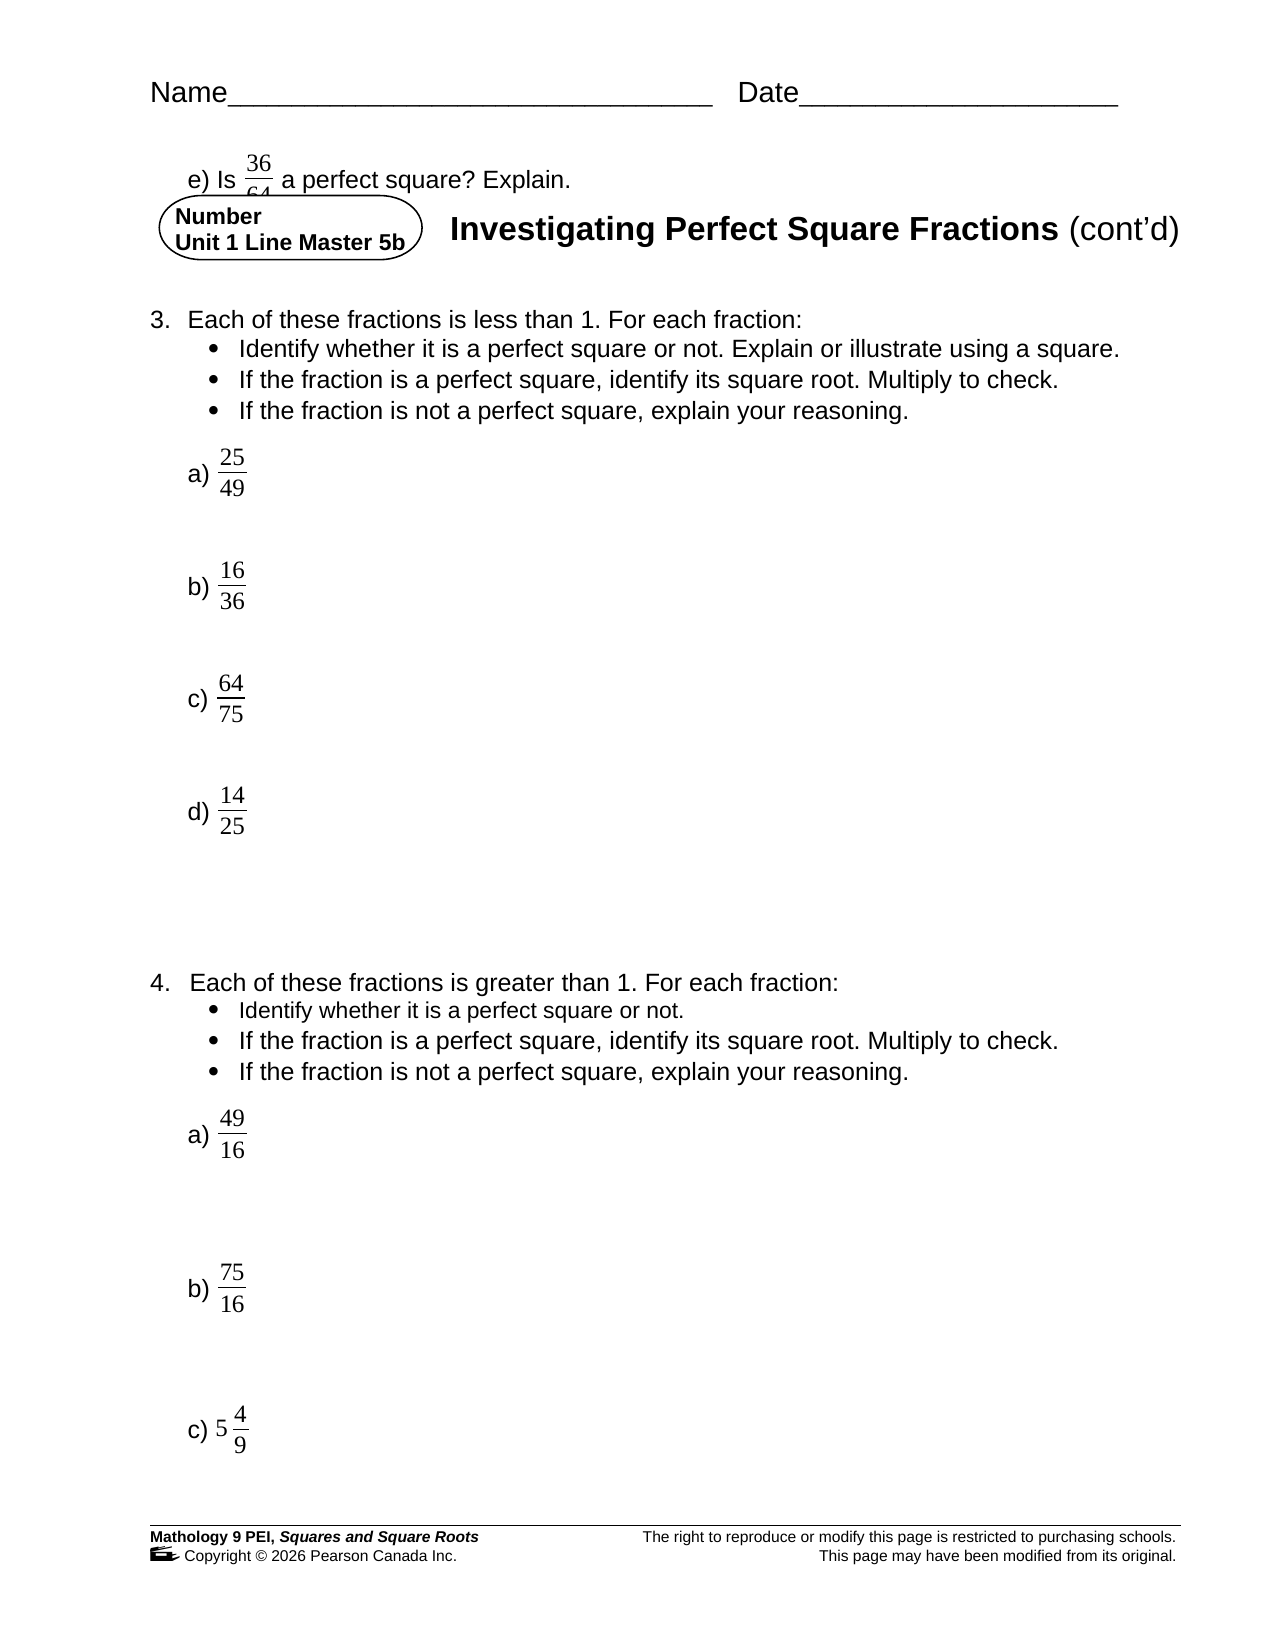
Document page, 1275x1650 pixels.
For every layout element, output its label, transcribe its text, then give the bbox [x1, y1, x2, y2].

list Identify whether it is a perfect square or not. Explain or illustrate using a square. [209, 334, 1181, 362]
text a) [150, 1105, 1181, 1164]
list If the fraction is a perfect square, identify its square root. Multiply to check. [209, 365, 1181, 394]
text c) [150, 1372, 1181, 1459]
list Identify whether it is a perfect square or not. [209, 997, 1181, 1024]
text d) [150, 782, 1181, 841]
text a) [150, 444, 1181, 503]
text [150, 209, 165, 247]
text c) [150, 669, 1181, 728]
text 3. Each of these fractions is less than 1. For each fraction: [150, 305, 1181, 334]
text b) [150, 556, 1181, 615]
list If the fraction is not a perfect square, explain your reasoning. [209, 1057, 1181, 1086]
picture [150, 1546, 180, 1561]
text b) [150, 1259, 1181, 1318]
text 4. Each of these fractions is greater than 1. For each fraction: [150, 968, 1181, 997]
list If the fraction is not a perfect square, explain your reasoning. [209, 396, 1181, 425]
text e) Is a perfect square? Explain. [187, 150, 1181, 209]
list If the fraction is a perfect square, identify its square root. Multiply to check. [209, 1026, 1181, 1055]
text Investigating Perfect Square Fractions (cont’d) [416, 209, 1243, 247]
